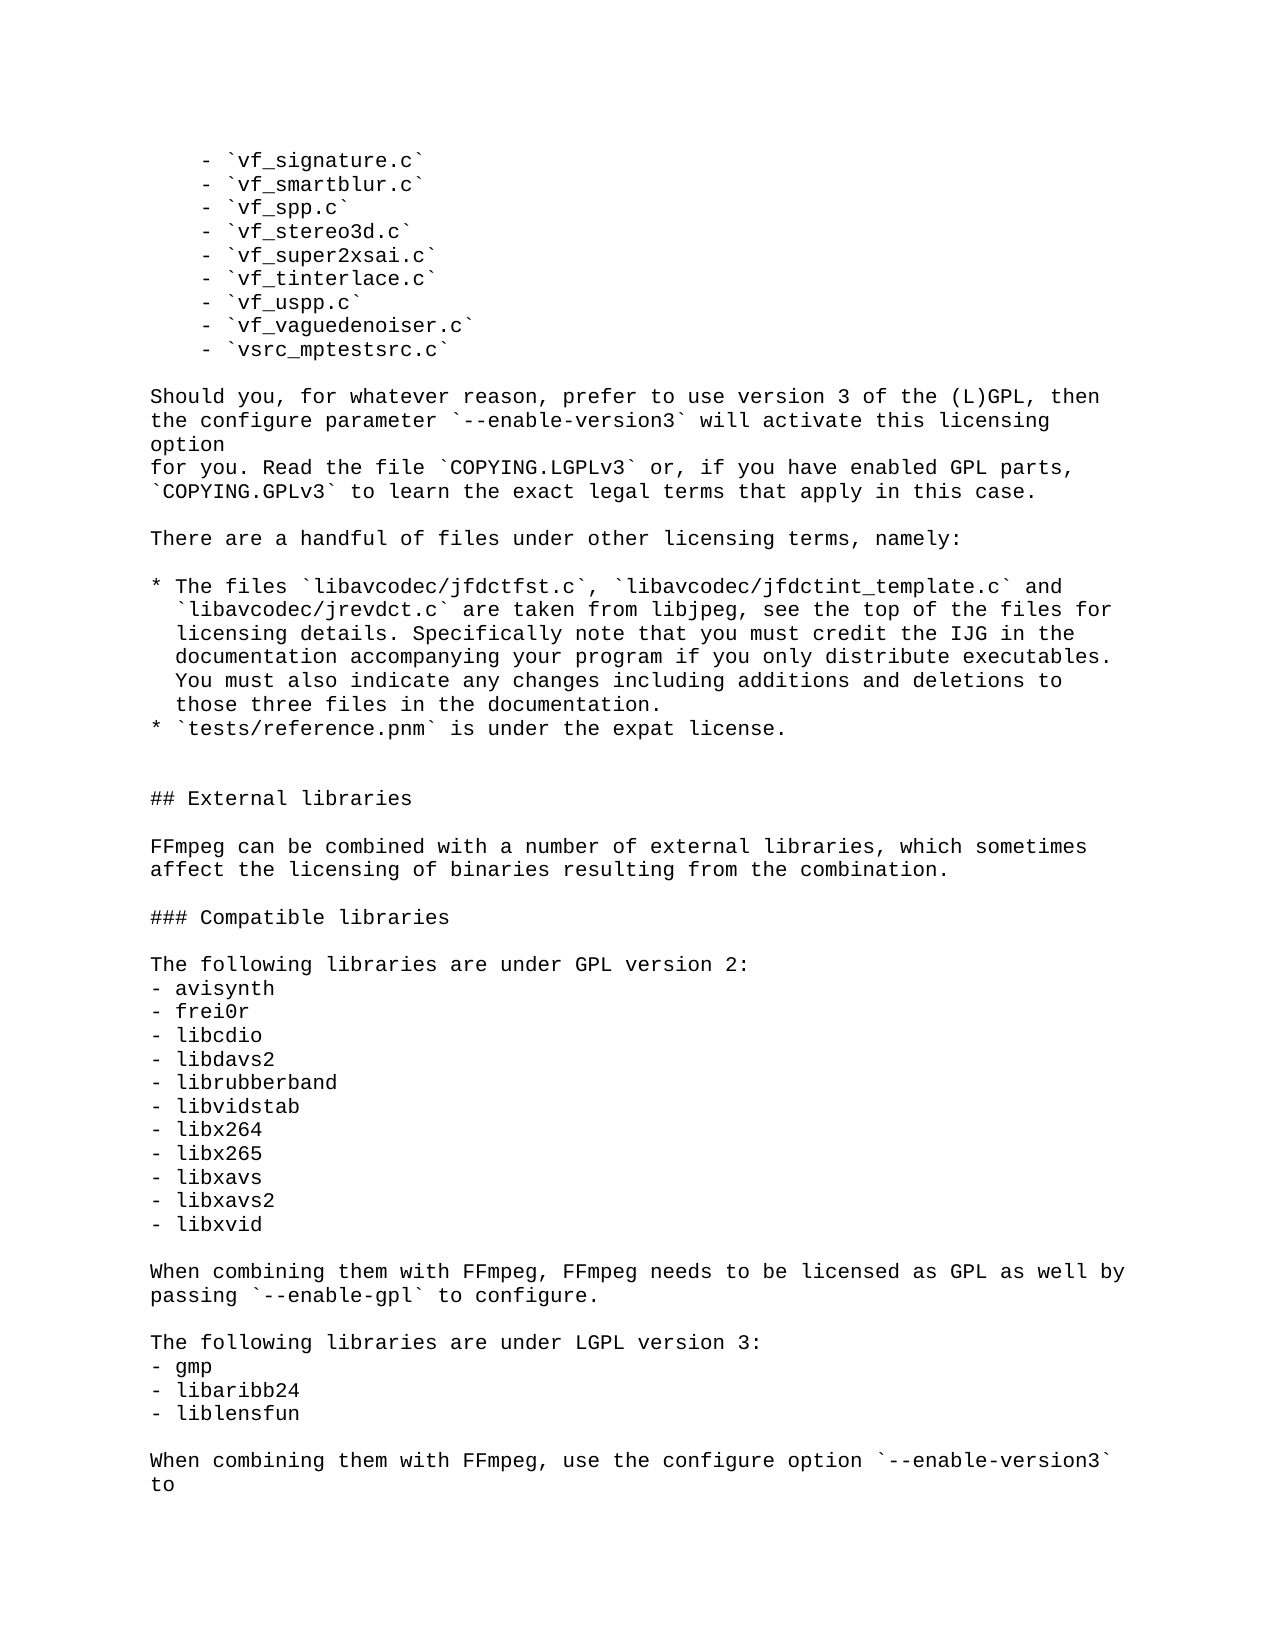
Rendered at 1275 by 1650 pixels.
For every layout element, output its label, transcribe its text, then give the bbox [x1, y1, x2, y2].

text - libxavs [150, 1167, 1125, 1190]
text - `vf_signature.c` [150, 150, 1125, 174]
text for you. Read the file `COPYING.LGPLv3` or, if you have enabled GPL parts, [150, 457, 1125, 481]
text - libcdio [150, 1025, 1125, 1048]
text - libxavs2 [150, 1190, 1125, 1214]
text - `vf_smartblur.c` [150, 174, 1125, 197]
text - `vf_spp.c` [150, 197, 1125, 221]
text The following libraries are under GPL version 2: [150, 954, 1125, 978]
text There are a handful of files under other licensing terms, namely: [150, 528, 1125, 552]
text - `vf_super2xsai.c` [150, 244, 1125, 268]
text affect the licensing of binaries resulting from the combination. [150, 859, 1125, 883]
text - libx265 [150, 1143, 1125, 1167]
text - `vf_stereo3d.c` [150, 221, 1125, 244]
text ### Compatible libraries [150, 907, 1125, 930]
text * `tests/reference.pnm` is under the expat license. [150, 717, 1125, 741]
text FFmpeg can be combined with a number of external libraries, which sometimes [150, 836, 1125, 859]
text When combining them with FFmpeg, FFmpeg needs to be licensed as GPL as well by [150, 1261, 1125, 1285]
text - libaribb24 [150, 1379, 1125, 1403]
text licensing details. Specifically note that you must credit the IJG in the [150, 623, 1125, 647]
text When combining them with FFmpeg, use the configure option `--enable-version3` to [150, 1451, 1125, 1498]
text - frei0r [150, 1001, 1125, 1025]
text - librubberband [150, 1072, 1125, 1096]
text the configure parameter `--enable-version3` will activate this licensing option [150, 410, 1125, 457]
text You must also indicate any changes including additions and deletions to [150, 670, 1125, 694]
text documentation accompanying your program if you only distribute executables. [150, 647, 1125, 670]
text passing `--enable-gpl` to configure. [150, 1285, 1125, 1309]
text ## External libraries [150, 788, 1125, 812]
text - libvidstab [150, 1096, 1125, 1119]
text - liblensfun [150, 1403, 1125, 1427]
text - libxvid [150, 1214, 1125, 1238]
text * The files `libavcodec/jfdctfst.c`, `libavcodec/jfdctint_template.c` and [150, 576, 1125, 599]
text The following libraries are under LGPL version 3: [150, 1332, 1125, 1356]
text - gmp [150, 1356, 1125, 1379]
text - `vsrc_mptestsrc.c` [150, 339, 1125, 363]
text `COPYING.GPLv3` to learn the exact legal terms that apply in this case. [150, 481, 1125, 505]
text those three files in the documentation. [150, 694, 1125, 717]
text `libavcodec/jrevdct.c` are taken from libjpeg, see the top of the files for [150, 599, 1125, 623]
text - `vf_vaguedenoiser.c` [150, 316, 1125, 339]
text - `vf_uspp.c` [150, 292, 1125, 316]
text - libx264 [150, 1119, 1125, 1143]
text Should you, for whatever reason, prefer to use version 3 of the (L)GPL, then [150, 386, 1125, 410]
text - avisynth [150, 978, 1125, 1001]
text - `vf_tinterlace.c` [150, 268, 1125, 292]
text - libdavs2 [150, 1048, 1125, 1072]
